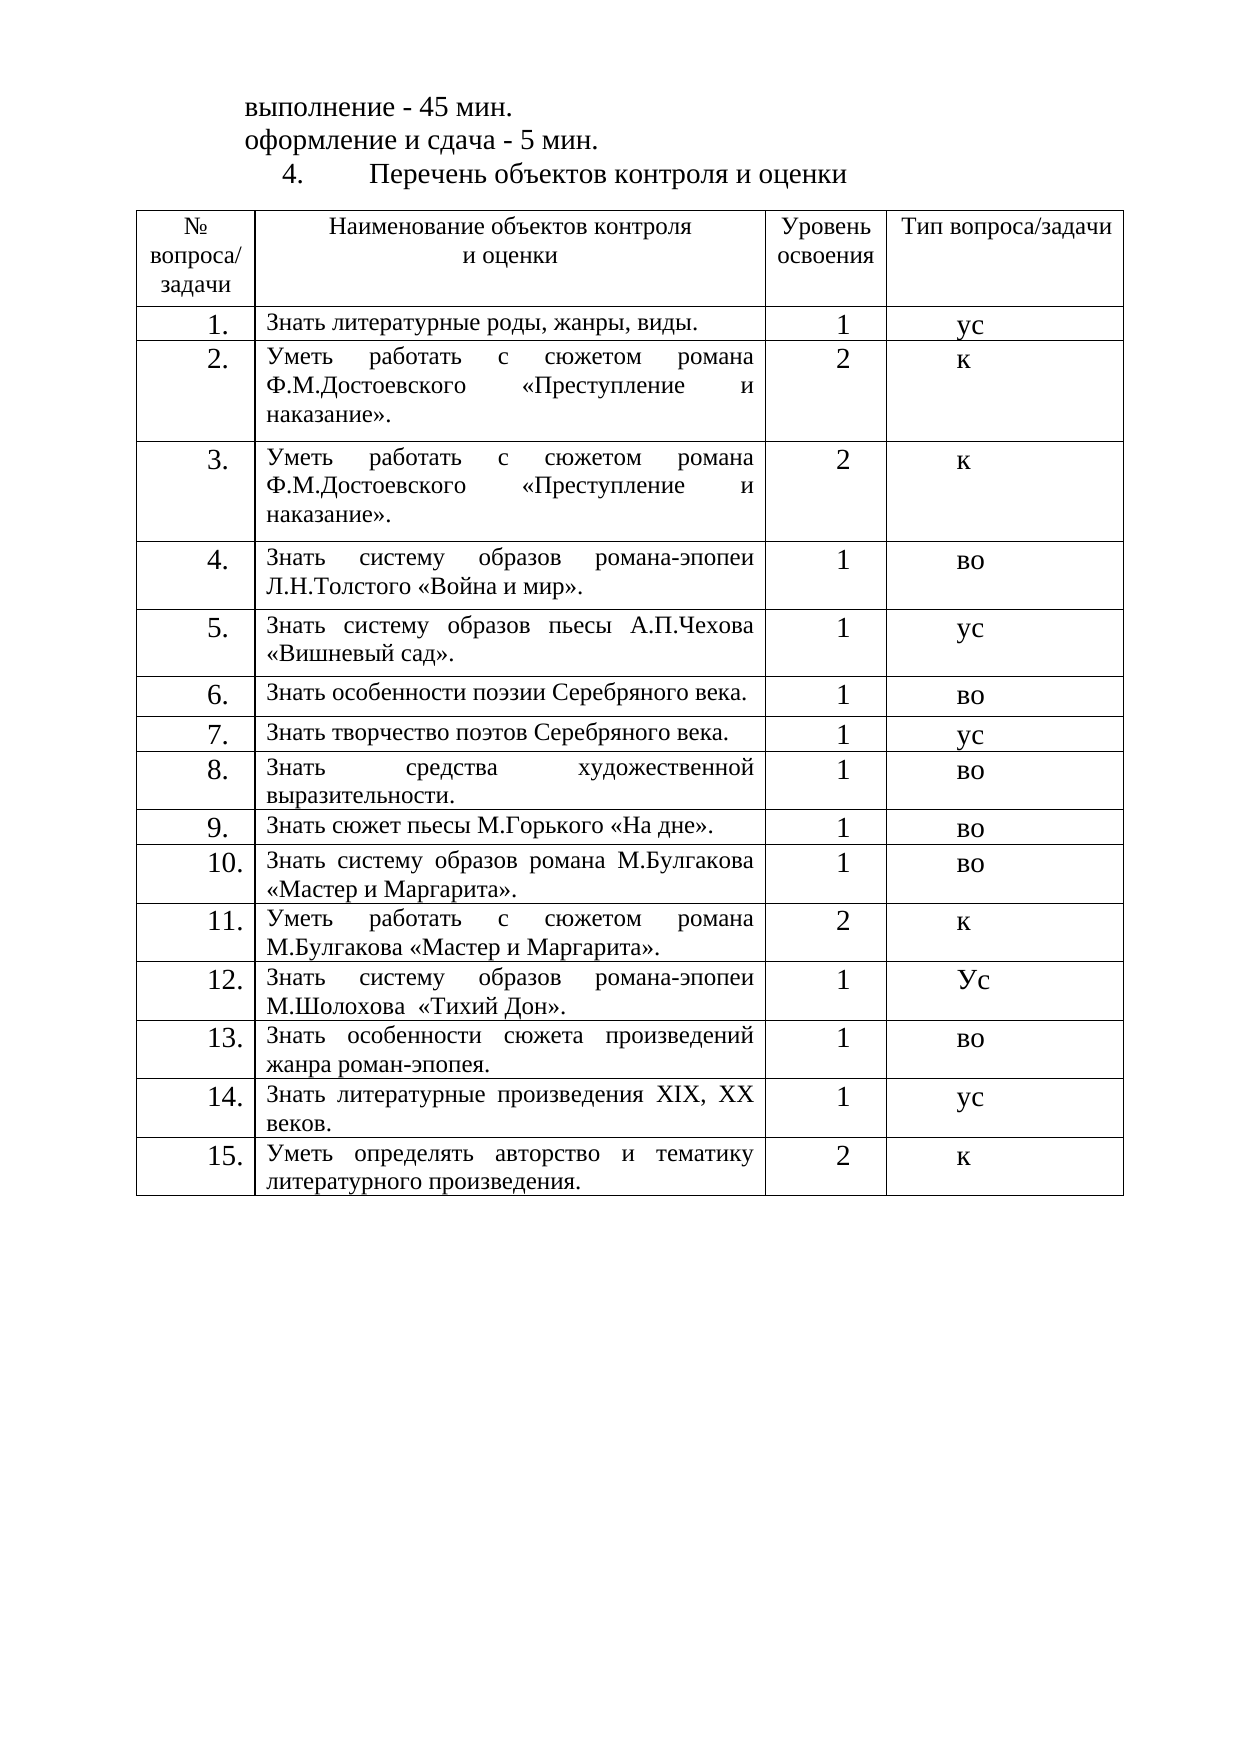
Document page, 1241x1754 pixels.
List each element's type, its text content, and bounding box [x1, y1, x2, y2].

list выполнение - 45 мин. [185, 89, 1122, 122]
table_cell 5. [137, 610, 254, 676]
table_cell 10. [137, 845, 254, 902]
table_cell 13. [137, 1021, 254, 1078]
table_cell 7. [137, 717, 254, 751]
table_cell 1 [766, 717, 886, 751]
table_cell 1 [766, 962, 886, 1019]
table_cell во [887, 752, 1123, 809]
table_cell ус [887, 1079, 1123, 1137]
table_cell 1 [766, 752, 886, 809]
table_cell 1 [766, 542, 886, 609]
table_cell 1 [766, 677, 886, 716]
table_cell Знать систему образов романа-эпопеи М.Шолохова «Тихий Дон». [256, 962, 765, 1019]
table_cell Знать творчество поэтов Серебряного века. [256, 717, 765, 751]
table_cell 3. [137, 442, 254, 541]
table_cell 1 [766, 307, 886, 340]
table_cell 2 [766, 904, 886, 961]
table_cell во [887, 810, 1123, 844]
table_cell к [887, 341, 1123, 441]
table_cell к [887, 442, 1123, 541]
table_cell Уметь определять авторство и тематику литературного произведения. [256, 1138, 765, 1195]
table_cell Знать систему образов пьесы А.П.Чехова «Вишневый сад». [256, 610, 765, 676]
table_cell Уметь работать с сюжетом романа М.Булгакова «Мастер и Маргарита». [256, 904, 765, 961]
table_cell 11. [137, 904, 254, 961]
table_cell 12. [137, 962, 254, 1019]
table_header Уровень освоения [766, 211, 886, 306]
table_cell 1 [766, 1079, 886, 1137]
table_cell 9. [137, 810, 254, 844]
table_cell 4. [137, 542, 254, 609]
list оформление и сдача - 5 мин. [185, 122, 1122, 156]
table_cell во [887, 845, 1123, 902]
table_header Наименование объектов контроля и оценки [256, 211, 765, 306]
table_cell Знать особенности поэзии Серебряного века. [256, 677, 765, 716]
table_cell 2 [766, 1138, 886, 1195]
table_header № вопроса/ задачи [137, 211, 254, 306]
table_cell 2 [766, 341, 886, 441]
table_cell ус [887, 307, 1123, 340]
table_cell Знать особенности сюжета произведений жанра роман-эпопея. [256, 1021, 765, 1078]
list Перечень объектов контроля и оценки [223, 156, 1122, 189]
table_cell во [887, 542, 1123, 609]
table_cell Знать систему образов романа М.Булгакова «Мастер и Маргарита». [256, 845, 765, 902]
table_cell Уметь работать с сюжетом романа Ф.М.Достоевского «Преступление и наказание». [256, 442, 765, 541]
table_cell Знать средства художественной выразительности. [256, 752, 765, 809]
table_cell Знать литературные произведения XIX, XX веков. [256, 1079, 765, 1137]
table_cell 6. [137, 677, 254, 716]
table_cell Уметь работать с сюжетом романа Ф.М.Достоевского «Преступление и наказание». [256, 341, 765, 441]
table_cell 1 [766, 810, 886, 844]
table_cell 1 [766, 1021, 886, 1078]
table_cell к [887, 904, 1123, 961]
table_cell Знать сюжет пьесы М.Горького «На дне». [256, 810, 765, 844]
table_cell 8. [137, 752, 254, 809]
table_cell 2. [137, 341, 254, 441]
table_cell во [887, 1021, 1123, 1078]
table_cell 1. [137, 307, 254, 340]
table_cell Знать систему образов романа-эпопеи Л.Н.Толстого «Война и мир». [256, 542, 765, 609]
table_cell Знать литературные роды, жанры, виды. [256, 307, 765, 340]
table_cell во [887, 677, 1123, 716]
table_cell 1 [766, 610, 886, 676]
table_cell 14. [137, 1079, 254, 1137]
table_cell 15. [137, 1138, 254, 1195]
table_cell к [887, 1138, 1123, 1195]
table_cell 2 [766, 442, 886, 541]
table_header Тип вопроса/задачи [887, 211, 1123, 306]
table_cell ус [887, 717, 1123, 751]
table_cell ус [887, 610, 1123, 676]
table_cell Ус [887, 962, 1123, 1019]
table_cell 1 [766, 845, 886, 902]
